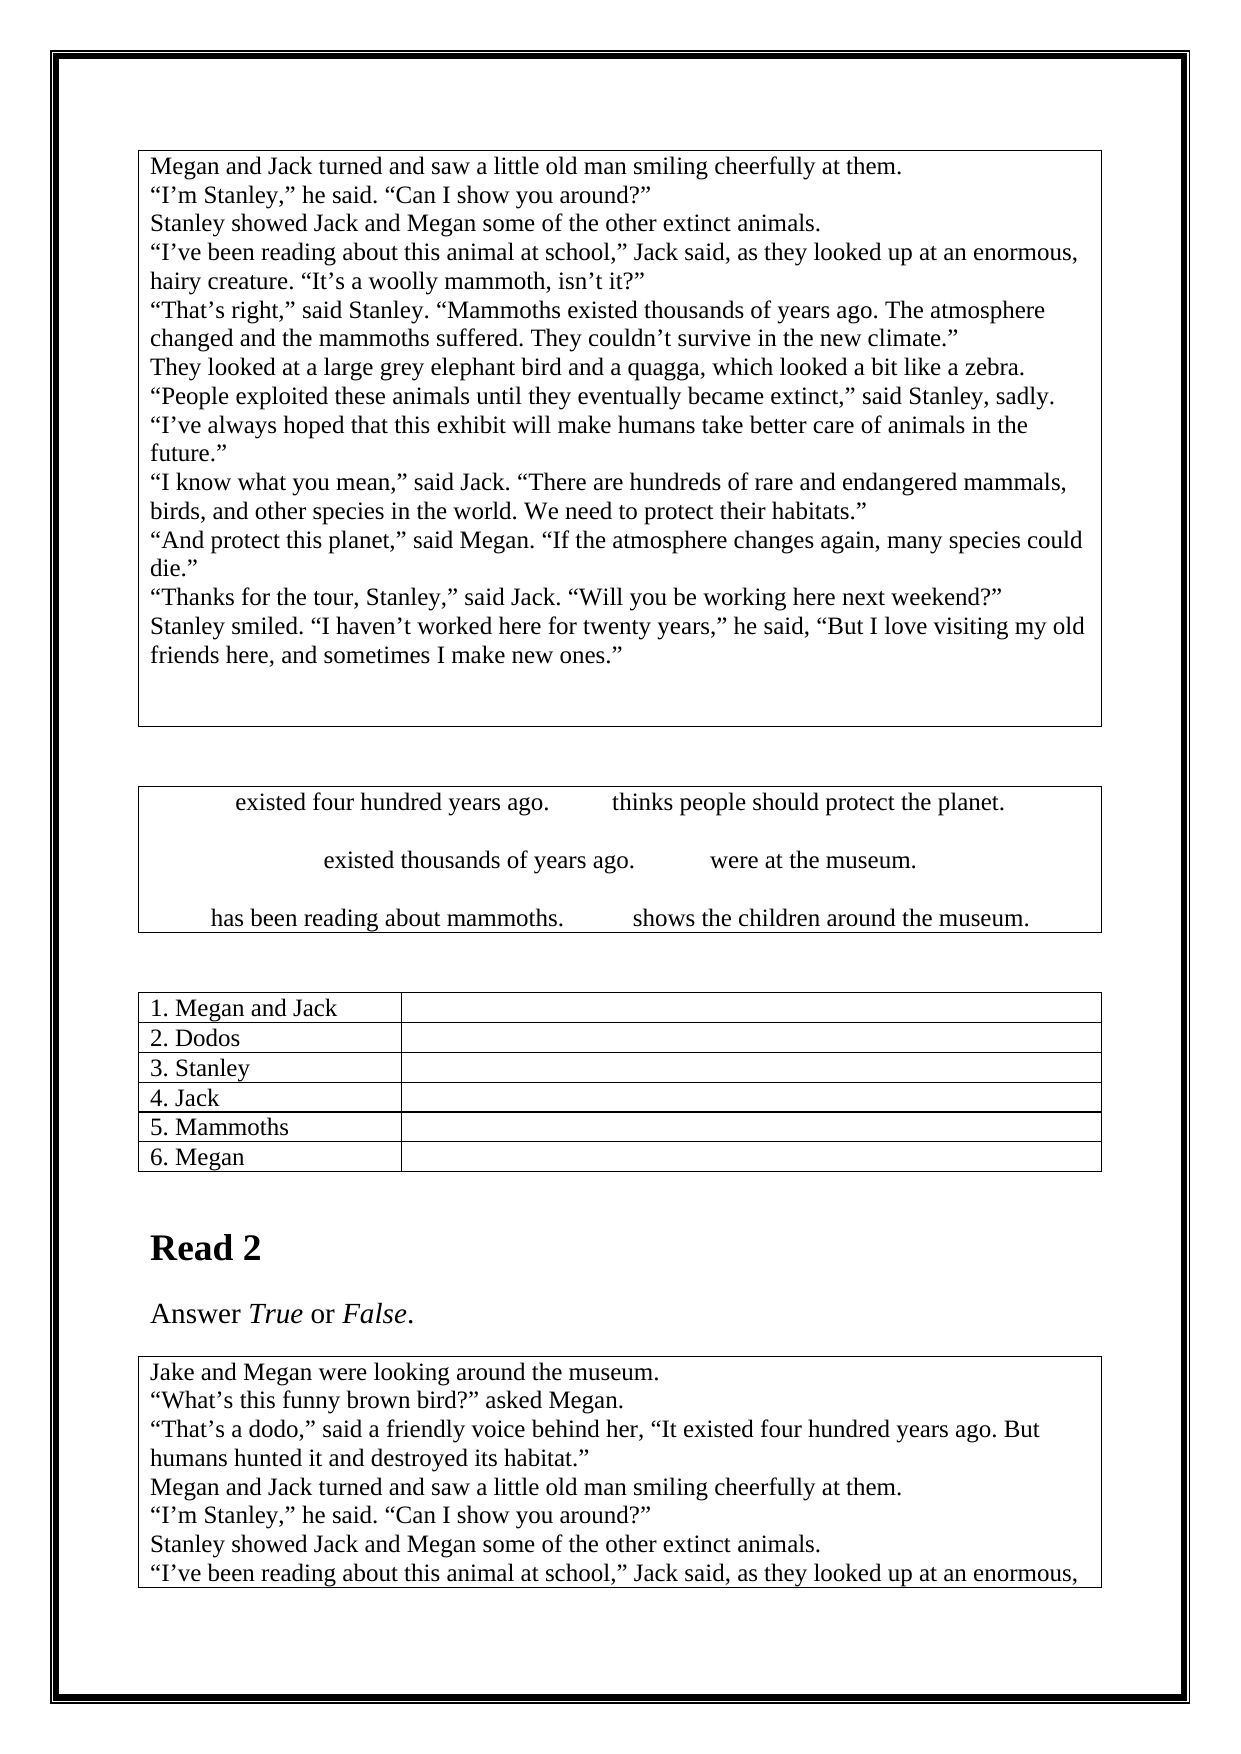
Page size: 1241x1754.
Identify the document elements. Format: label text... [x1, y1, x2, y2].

table_cell [402, 1053, 1101, 1082]
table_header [139, 1357, 1101, 1587]
table_cell 3. Stanley [139, 1053, 401, 1082]
table_cell [402, 1083, 1101, 1111]
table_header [139, 151, 1101, 726]
table_cell 6. Megan [139, 1142, 401, 1171]
table_header 1. Megan and Jack [139, 993, 401, 1022]
table_cell 2. Dodos [139, 1023, 401, 1052]
table_cell 5. Mammoths [139, 1113, 401, 1141]
table_header existed four hundred years ago. thinks people should protect the planet. existed thousands of years ago. were at the museum. has been reading about mammoths. shows the children around the museum. [139, 787, 1101, 932]
table_cell 4. Jack [139, 1083, 401, 1111]
text Answer True or False. [150, 1296, 1090, 1330]
table_cell [402, 1023, 1101, 1052]
table_header [402, 993, 1101, 1022]
text Read 2 [150, 1226, 1090, 1269]
table_cell [402, 1142, 1101, 1171]
table_cell [402, 1113, 1101, 1141]
